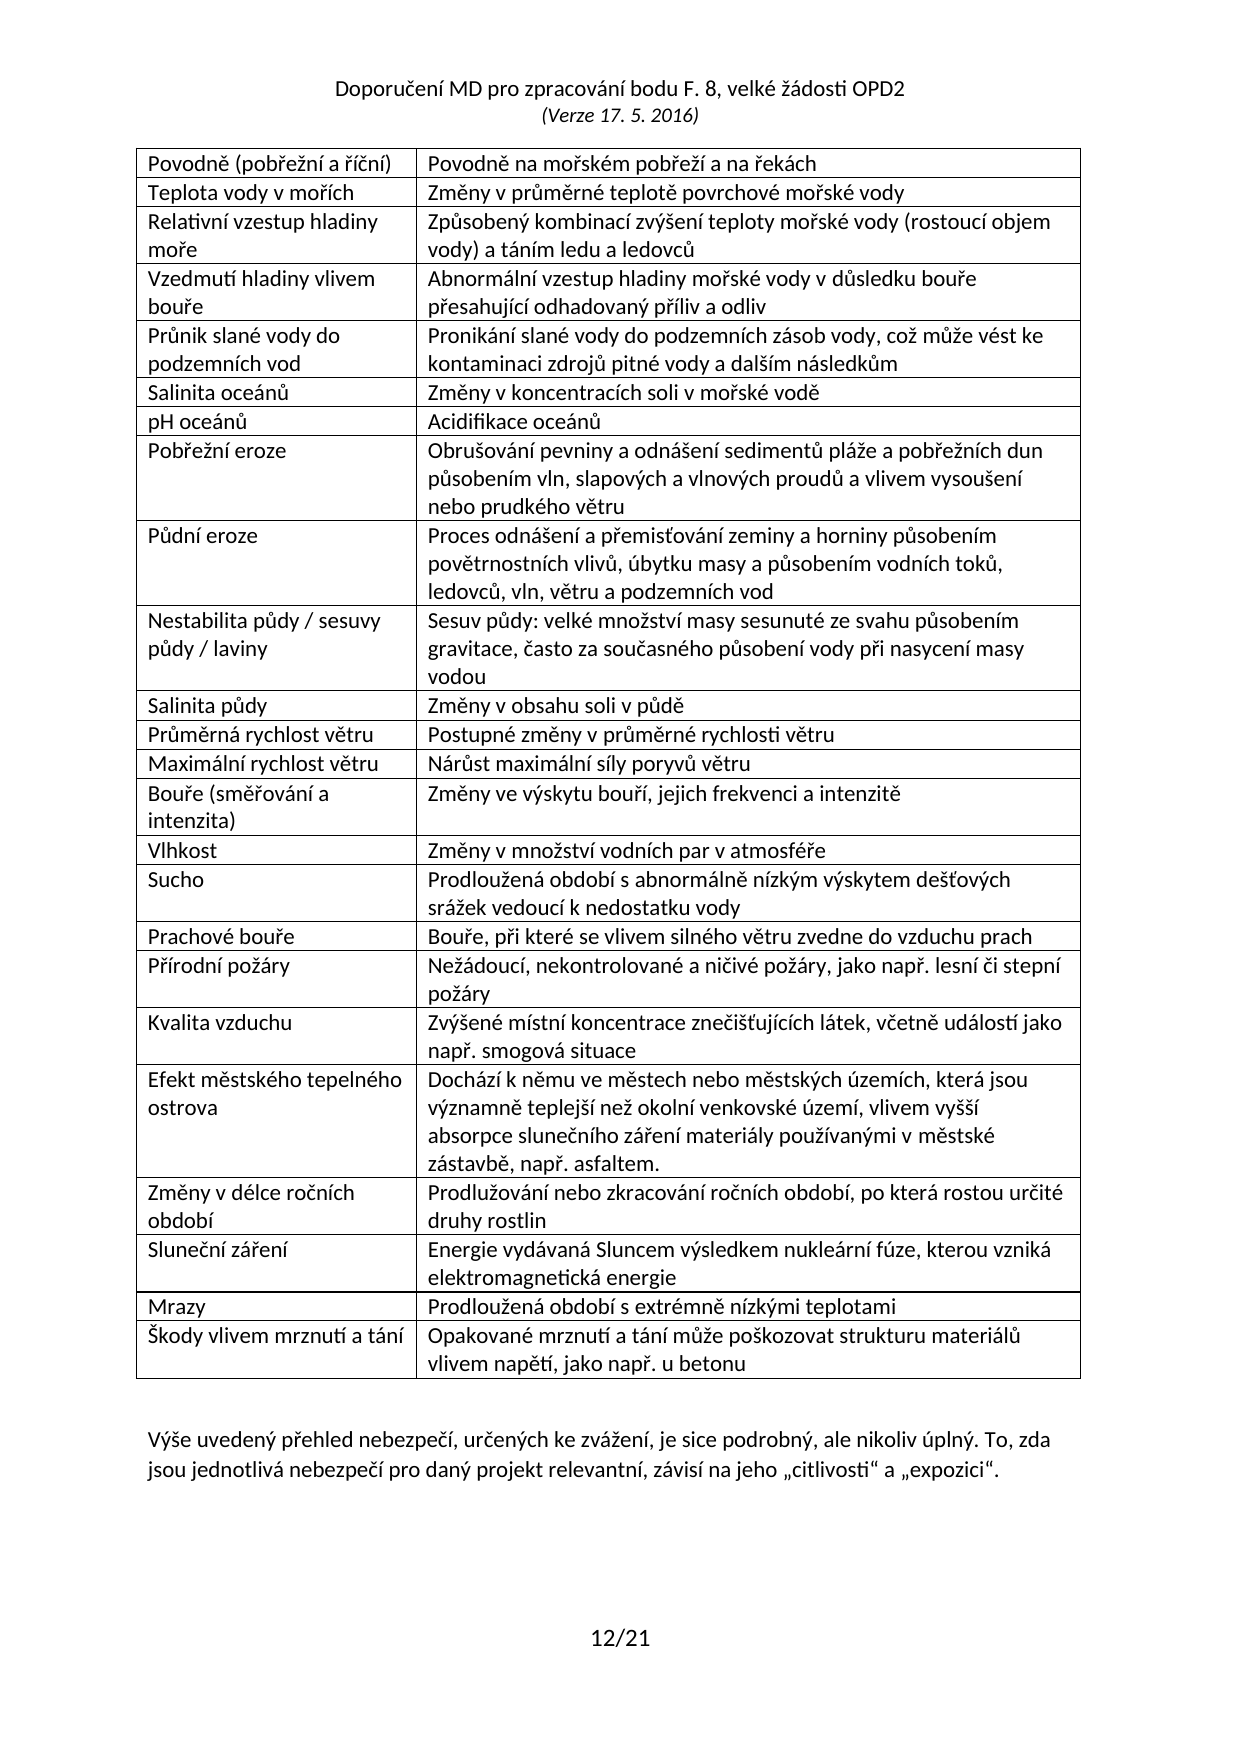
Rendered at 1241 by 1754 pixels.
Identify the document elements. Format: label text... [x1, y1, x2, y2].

table_cell Povodně (pobřežní a říční) [137, 149, 416, 177]
table_cell Prachové bouře [137, 922, 416, 950]
table_cell Abnormální vzestup hladiny mořské vody v důsledku bouře přesahující odhadovaný příliv a odliv [417, 264, 1080, 320]
table_cell Opakované mrznutí a tání může poškozovat strukturu materiálů vlivem napětí, jako např. u betonu [417, 1321, 1080, 1377]
table_cell Vlhkost [137, 836, 416, 864]
table_cell Prodlužování nebo zkracování ročních období, po která rostou určité druhy rostlin [417, 1178, 1080, 1234]
table_cell Průnik slané vody do podzemních vod [137, 321, 416, 377]
table_cell Půdní eroze [137, 521, 416, 605]
table_cell Změny v délce ročních období [137, 1178, 416, 1234]
table_cell Sluneční záření [137, 1235, 416, 1291]
table_cell Změny v koncentracích soli v mořské vodě [417, 378, 1080, 406]
table_cell pH oceánů [137, 407, 416, 435]
table_cell Efekt městského tepelného ostrova [137, 1065, 416, 1177]
table_cell Bouře (směřování a intenzita) [137, 779, 416, 835]
table_cell Povodně na mořském pobřeží a na řekách [417, 149, 1080, 177]
table_cell Změny v obsahu soli v půdě [417, 691, 1080, 719]
table_cell Acidifikace oceánů [417, 407, 1080, 435]
table_cell Prodloužená období s extrémně nízkými teplotami [417, 1293, 1080, 1320]
table_cell Energie vydávaná Sluncem výsledkem nukleární fúze, kterou vzniká elektromagnetická energie [417, 1235, 1080, 1291]
table_cell Zvýšené místní koncentrace znečišťujících látek, včetně událostí jako např. smogová situace [417, 1008, 1080, 1064]
table_cell Dochází k němu ve městech nebo městských územích, která jsou významně teplejší než okolní venkovské území, vlivem vyšší absorpce slunečního záření materiály používanými v městské zástavbě, např. asfaltem. [417, 1065, 1080, 1177]
table_cell Škody vlivem mrznutí a tání [137, 1321, 416, 1377]
table_cell Relativní vzestup hladiny moře [137, 207, 416, 263]
table_cell Pobřežní eroze [137, 436, 416, 520]
table_cell Mrazy [137, 1293, 416, 1320]
table_cell Prodloužená období s abnormálně nízkým výskytem dešťových srážek vedoucí k nedostatku vody [417, 865, 1080, 921]
table_cell Bouře, při které se vlivem silného větru zvedne do vzduchu prach [417, 922, 1080, 950]
table_cell Nežádoucí, nekontrolované a ničivé požáry, jako např. lesní či stepní požáry [417, 951, 1080, 1007]
table_cell Salinita oceánů [137, 378, 416, 406]
table_cell Vzedmutí hladiny vlivem bouře [137, 264, 416, 320]
table_cell Salinita půdy [137, 691, 416, 719]
table_cell Maximální rychlost větru [137, 750, 416, 778]
table_cell Proces odnášení a přemisťování zeminy a horniny působením povětrnostních vlivů, úbytku masy a působením vodních toků, ledovců, vln, větru a podzemních vod [417, 521, 1080, 605]
table_cell Nárůst maximální síly poryvů větru [417, 750, 1080, 778]
table_cell Obrušování pevniny a odnášení sedimentů pláže a pobřežních dun působením vln, slapových a vlnových proudů a vlivem vysoušení nebo prudkého větru [417, 436, 1080, 520]
table_cell Změny v množství vodních par v atmosféře [417, 836, 1080, 864]
table_cell Změny ve výskytu bouří, jejich frekvenci a intenzitě [417, 779, 1080, 835]
table_cell Postupné změny v průměrné rychlosti větru [417, 721, 1080, 748]
table_cell Průměrná rychlost větru [137, 721, 416, 748]
table_cell Pronikání slané vody do podzemních zásob vody, což může vést ke kontaminaci zdrojů pitné vody a dalším následkům [417, 321, 1080, 377]
text Výše uvedený přehled nebezpečí, určených ke zvážení, je sice podrobný, ale nikoliv úplný. To, zda jsou jednotlivá nebezpečí pro daný projekt relevantní, závisí na jeho „citlivosti“ a „expozici“. [148, 1425, 1093, 1484]
table_cell Způsobený kombinací zvýšení teploty mořské vody (rostoucí objem vody) a táním ledu a ledovců [417, 207, 1080, 263]
table_cell Sucho [137, 865, 416, 921]
table_cell Teplota vody v mořích [137, 178, 416, 206]
table_cell Přírodní požáry [137, 951, 416, 1007]
table_cell Nestabilita půdy / sesuvy půdy / laviny [137, 606, 416, 690]
table_cell Kvalita vzduchu [137, 1008, 416, 1064]
table_cell Změny v průměrné teplotě povrchové mořské vody [417, 178, 1080, 206]
table_cell Sesuv půdy: velké množství masy sesunuté ze svahu působením gravitace, často za současného působení vody při nasycení masy vodou [417, 606, 1080, 690]
